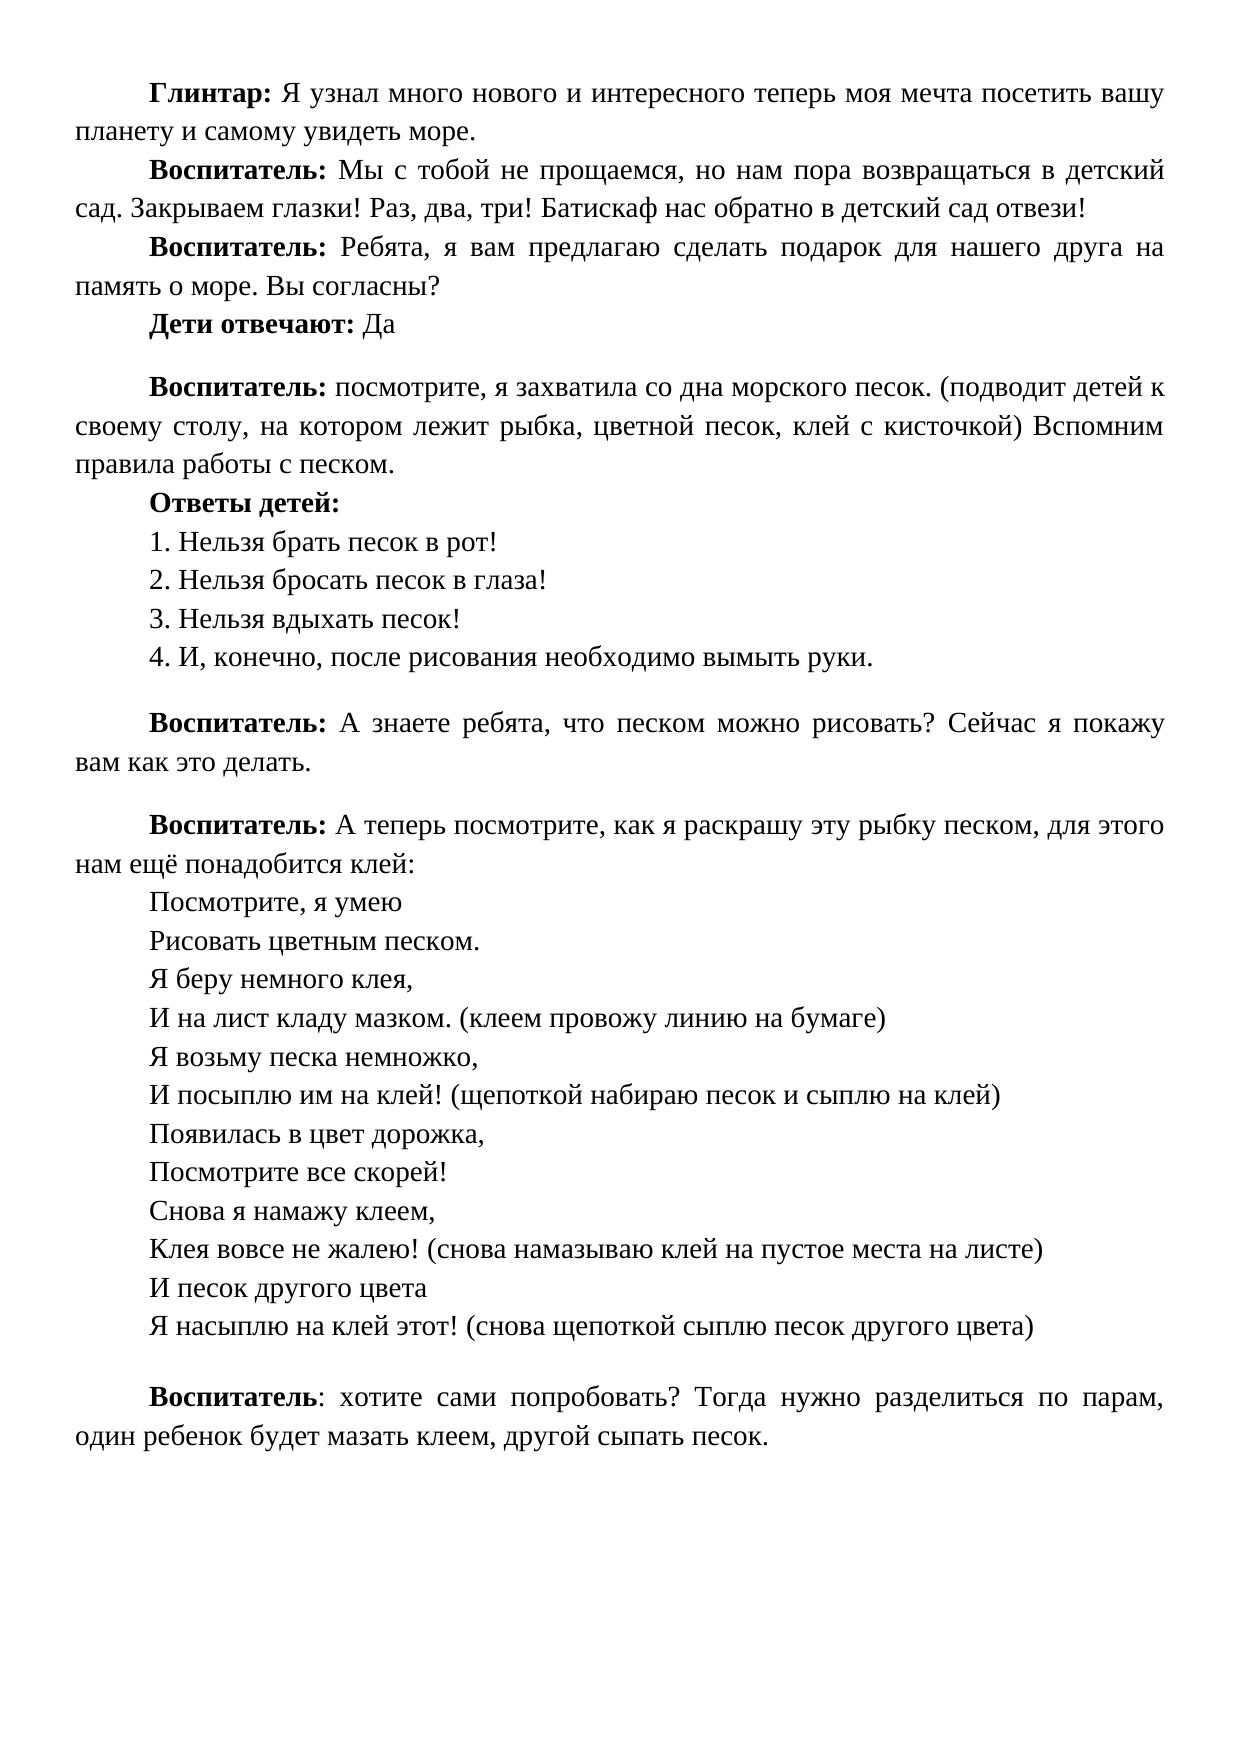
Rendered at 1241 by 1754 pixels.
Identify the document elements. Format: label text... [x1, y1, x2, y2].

text Посмотрите все скорей! [75, 1154, 1165, 1188]
text Дети отвечают: Да [75, 306, 1165, 340]
text Воспитатель: А знаете ребята, что песком можно рисовать? Сейчас я покажу вам как это делать. [75, 706, 1165, 778]
text 4. И, конечно, после рисования необходимо вымыть руки. [75, 639, 1165, 673]
text Рисовать цветным песком. [75, 923, 1165, 957]
text 3. Нельзя вдыхать песок! [75, 601, 1165, 634]
text Появилась в цвет дорожка, [75, 1116, 1165, 1149]
text Воспитатель: Ребята, я вам предлагаю сделать подарок для нашего друга на память о море. Вы согласны? [75, 229, 1165, 301]
text Воспитатель: Мы с тобой не прощаемся, но нам пора возвращаться в детский сад. Закрываем глазки! Раз, два, три! Батискаф нас обратно в детский сад отвези! [75, 152, 1165, 224]
text 1. Нельзя брать песок в рот! [75, 524, 1165, 557]
text И песок другого цвета [75, 1270, 1165, 1303]
text Воспитатель: посмотрите, я захватила со дна морского песок. (подводит детей к своему столу, на котором лежит рыбка, цветной песок, клей с кисточкой) Вспомним правила работы с песком. [75, 369, 1165, 480]
text Клея вовсе не жалею! (снова намазываю клей на пустое места на листе) [75, 1231, 1165, 1265]
text И посыплю им на клей! (щепоткой набираю песок и сыплю на клей) [75, 1077, 1165, 1111]
text Я насыплю на клей этот! (снова щепоткой сыплю песок другого цвета) [75, 1308, 1165, 1342]
text Воспитатель: А теперь посмотрите, как я раскрашу эту рыбку песком, для этого нам ещё понадобится клей: [75, 807, 1165, 879]
text 2. Нельзя бросать песок в глаза! [75, 562, 1165, 596]
text Снова я намажу клеем, [75, 1193, 1165, 1226]
text Глинтар: Я узнал много нового и интересного теперь моя мечта посетить вашу планету и самому увидеть море. [75, 75, 1165, 147]
text Воспитатель: хотите сами попробовать? Тогда нужно разделиться по парам, один ребенок будет мазать клеем, другой сыпать песок. [75, 1379, 1165, 1451]
text И на лист кладу мазком. (клеем провожу линию на бумаге) [75, 1000, 1165, 1034]
text Посмотрите, я умею [75, 884, 1165, 918]
text Я возьму песка немножко, [75, 1039, 1165, 1072]
text Ответы детей: [75, 485, 1165, 519]
text Я беру немного клея, [75, 962, 1165, 995]
